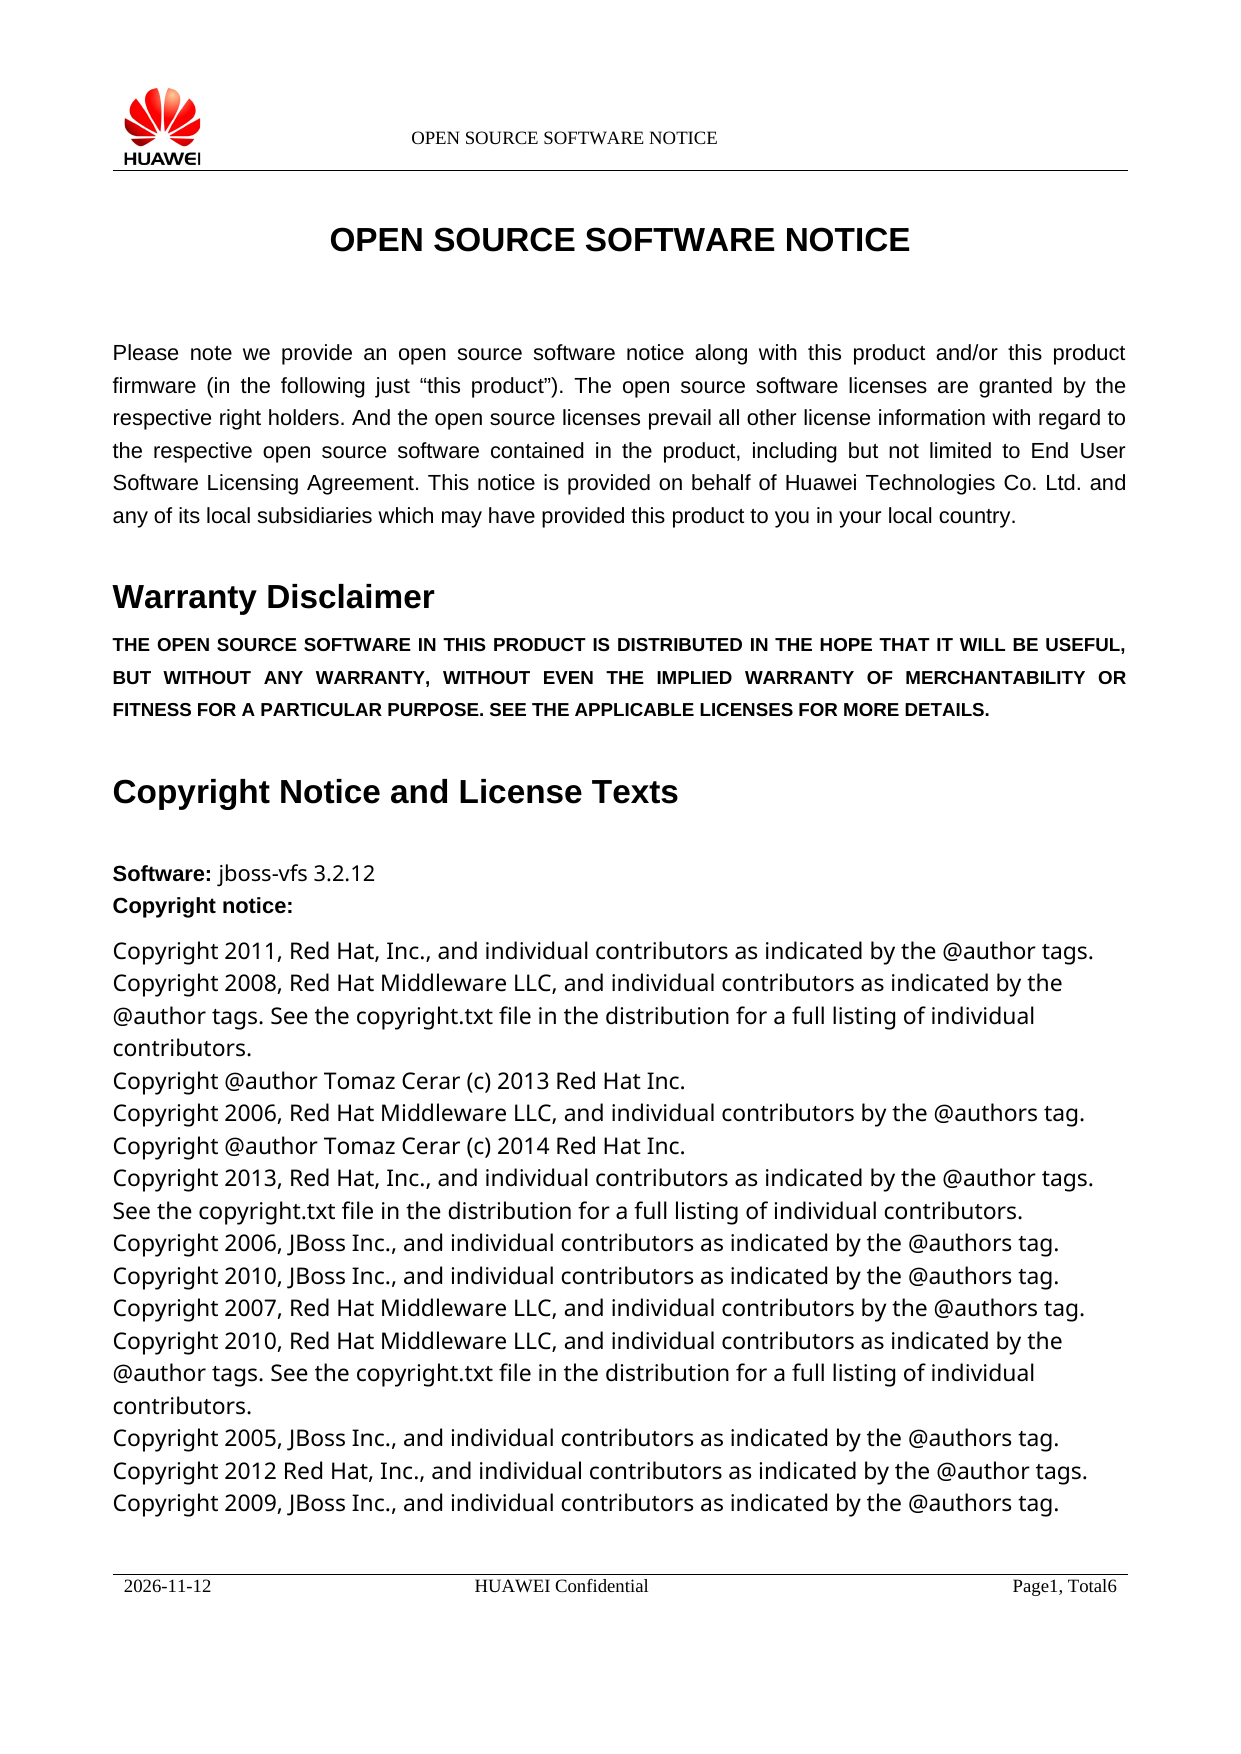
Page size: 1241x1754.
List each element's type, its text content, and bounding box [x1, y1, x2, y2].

text Please note we provide an open source software notice along with this product and/or this product firmware (in the following just “this product”). The open source software licenses are granted by the respective right holders. And the open source licenses prevail all other license information with regard to the respective open source software contained in the product, including but not limited to End User Software Licensing Agreement. This notice is provided on behalf of Huawei Technologies Co. Ltd. and any of its local subsidiaries which may have provided this product to you in your local country. [112, 336, 1128, 531]
text Warranty Disclaimer [112, 564, 1128, 629]
text Copyright notice: [112, 889, 1128, 921]
text Copyright 2011, Red Hat, Inc., and individual contributors as indicated by the @author tags. Copyright 2008, Red Hat Middleware LLC, and individual contributors as indicated by the @author tags. See the copyright.txt file in the distribution for a full listing of individual contributors. Copyright @author Tomaz Cerar (c) 2013 Red Hat Inc. Copyright 2006, Red Hat Middleware LLC, and individual contributors by the @authors tag. Copyright @author Tomaz Cerar (c) 2014 Red Hat Inc. Copyright 2013, Red Hat, Inc., and individual contributors as indicated by the @author tags. See the copyright.txt file in the distribution for a full listing of individual contributors. Copyright 2006, JBoss Inc., and individual contributors as indicated by the @authors tag. Copyright 2010, JBoss Inc., and individual contributors as indicated by the @authors tag. Copyright 2007, Red Hat Middleware LLC, and individual contributors by the @authors tag. Copyright 2010, Red Hat Middleware LLC, and individual contributors as indicated by the @author tags. See the copyright.txt file in the distribution for a full listing of individual contributors. Copyright 2005, JBoss Inc., and individual contributors as indicated by the @authors tag. Copyright 2012 Red Hat, Inc., and individual contributors as indicated by the @author tags. Copyright 2009, JBoss Inc., and individual contributors as indicated by the @authors tag. [112, 934, 1128, 1551]
text OPEN SOURCE SOFTWARE NOTICE [112, 206, 1128, 271]
text The open source software in this product is distributed in the hope that it will be useful, but WITHOUT ANY WARRANTY, without even the implied warranty of MERCHANTABILITY or FITNESS FOR A PARTICULAR PURPOSE. See the applicable licenses for more details. [112, 629, 1128, 726]
text Copyright Notice and License Texts [112, 759, 1128, 824]
picture [124, 88, 201, 165]
title Software: jboss-vfs 3.2.12 [112, 856, 1128, 889]
